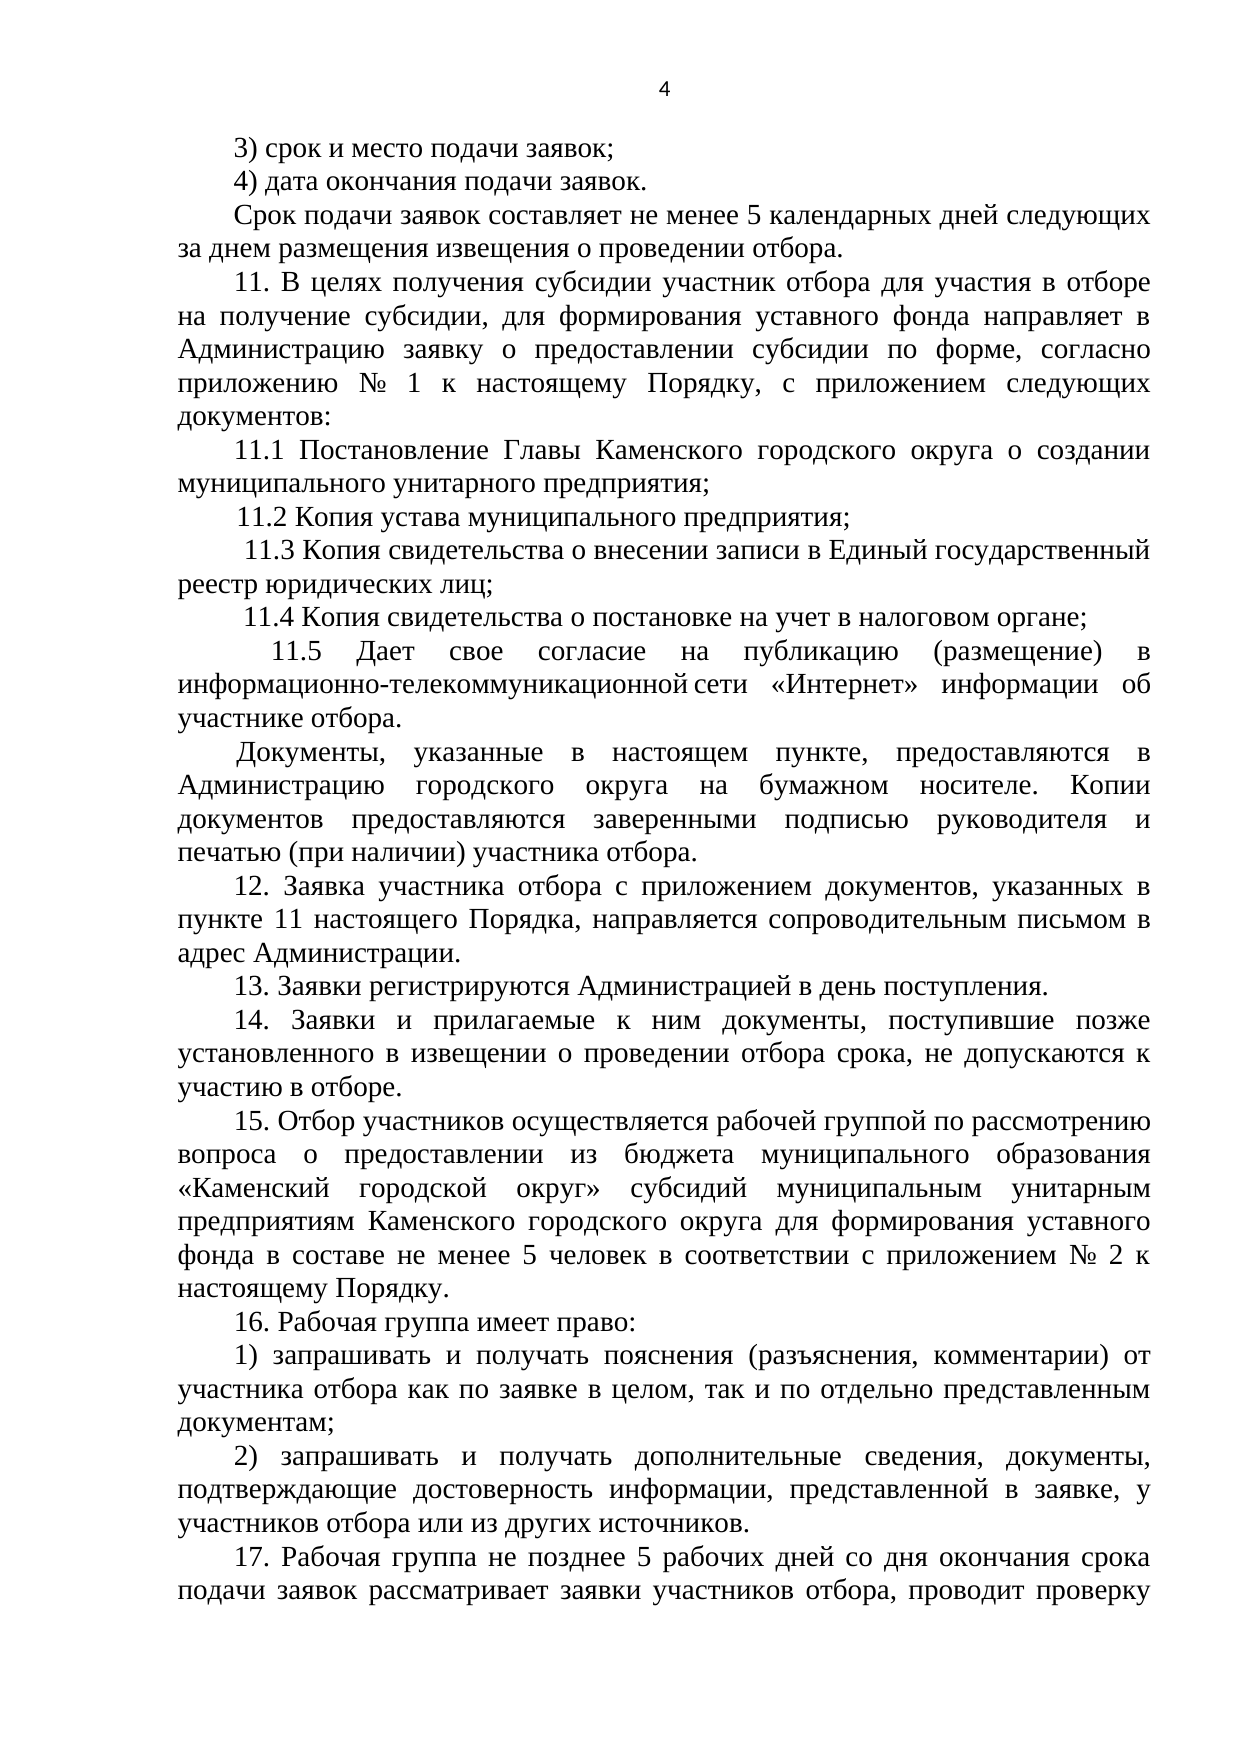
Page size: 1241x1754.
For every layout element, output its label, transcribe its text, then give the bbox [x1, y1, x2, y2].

text 11.5 Дает свое согласие на публикацию (размещение) в информационно-телекоммуникационной сети «Интернет» информации об участнике отбора. [177, 633, 1152, 734]
text 11.4 Копия свидетельства о постановке на учет в налоговом органе; [177, 599, 1152, 633]
text 4) дата окончания подачи заявок. [177, 163, 1152, 197]
text 11.2 Копия устава муниципального предприятия; [177, 499, 1152, 532]
text 11. В целях получения субсидии участник отбора для участия в отборе на получение субсидии, для формирования уставного фонда направляет в Администрацию заявку о предоставлении субсидии по форме, согласно приложению № 1 к настоящему Порядку, с приложением следующих документов: [177, 264, 1152, 432]
text 14. Заявки и прилагаемые к ним документы, поступившие позже установленного в извещении о проведении отбора срока, не допускаются к участию в отборе. [177, 1002, 1152, 1103]
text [177, 1539, 1152, 1606]
text Документы, указанные в настоящем пункте, предоставляются в Администрацию городского округа на бумажном носителе. Копии документов предоставляются заверенными подписью руководителя и печатью (при наличии) участника отбора. [177, 734, 1152, 868]
text 13. Заявки регистрируются Администрацией в день поступления. [177, 968, 1152, 1002]
text 1) запрашивать и получать пояснения (разъяснения, комментарии) от участника отбора как по заявке в целом, так и по отдельно представленным документам; [177, 1337, 1152, 1438]
text 11.1 Постановление Главы Каменского городского округа о создании муниципального унитарного предприятия; [177, 432, 1152, 499]
text 16. Рабочая группа имеет право: [177, 1304, 1152, 1337]
text 2) запрашивать и получать дополнительные сведения, документы, подтверждающие достоверность информации, представленной в заявке, у участников отбора или из других источников. [177, 1438, 1152, 1539]
text Срок подачи заявок составляет не менее 5 календарных дней следующих за днем размещения извещения о проведении отбора. [177, 197, 1152, 264]
text 15. Отбор участников осуществляется рабочей группой по рассмотрению вопроса о предоставлении из бюджета муниципального образования «Каменский городской округ» субсидий муниципальным унитарным предприятиям Каменского городского округа для формирования уставного фонда в составе не менее 5 человек в соответствии с приложением № 2 к настоящему Порядку. [177, 1103, 1152, 1304]
text 12. Заявка участника отбора с приложением документов, указанных в пункте 11 настоящего Порядка, направляется сопроводительным письмом в адрес Администрации. [177, 868, 1152, 968]
text 11.3 Копия свидетельства о внесении записи в Единый государственный реестр юридических лиц; [177, 532, 1152, 599]
text 3) срок и место подачи заявок; [177, 130, 1152, 163]
